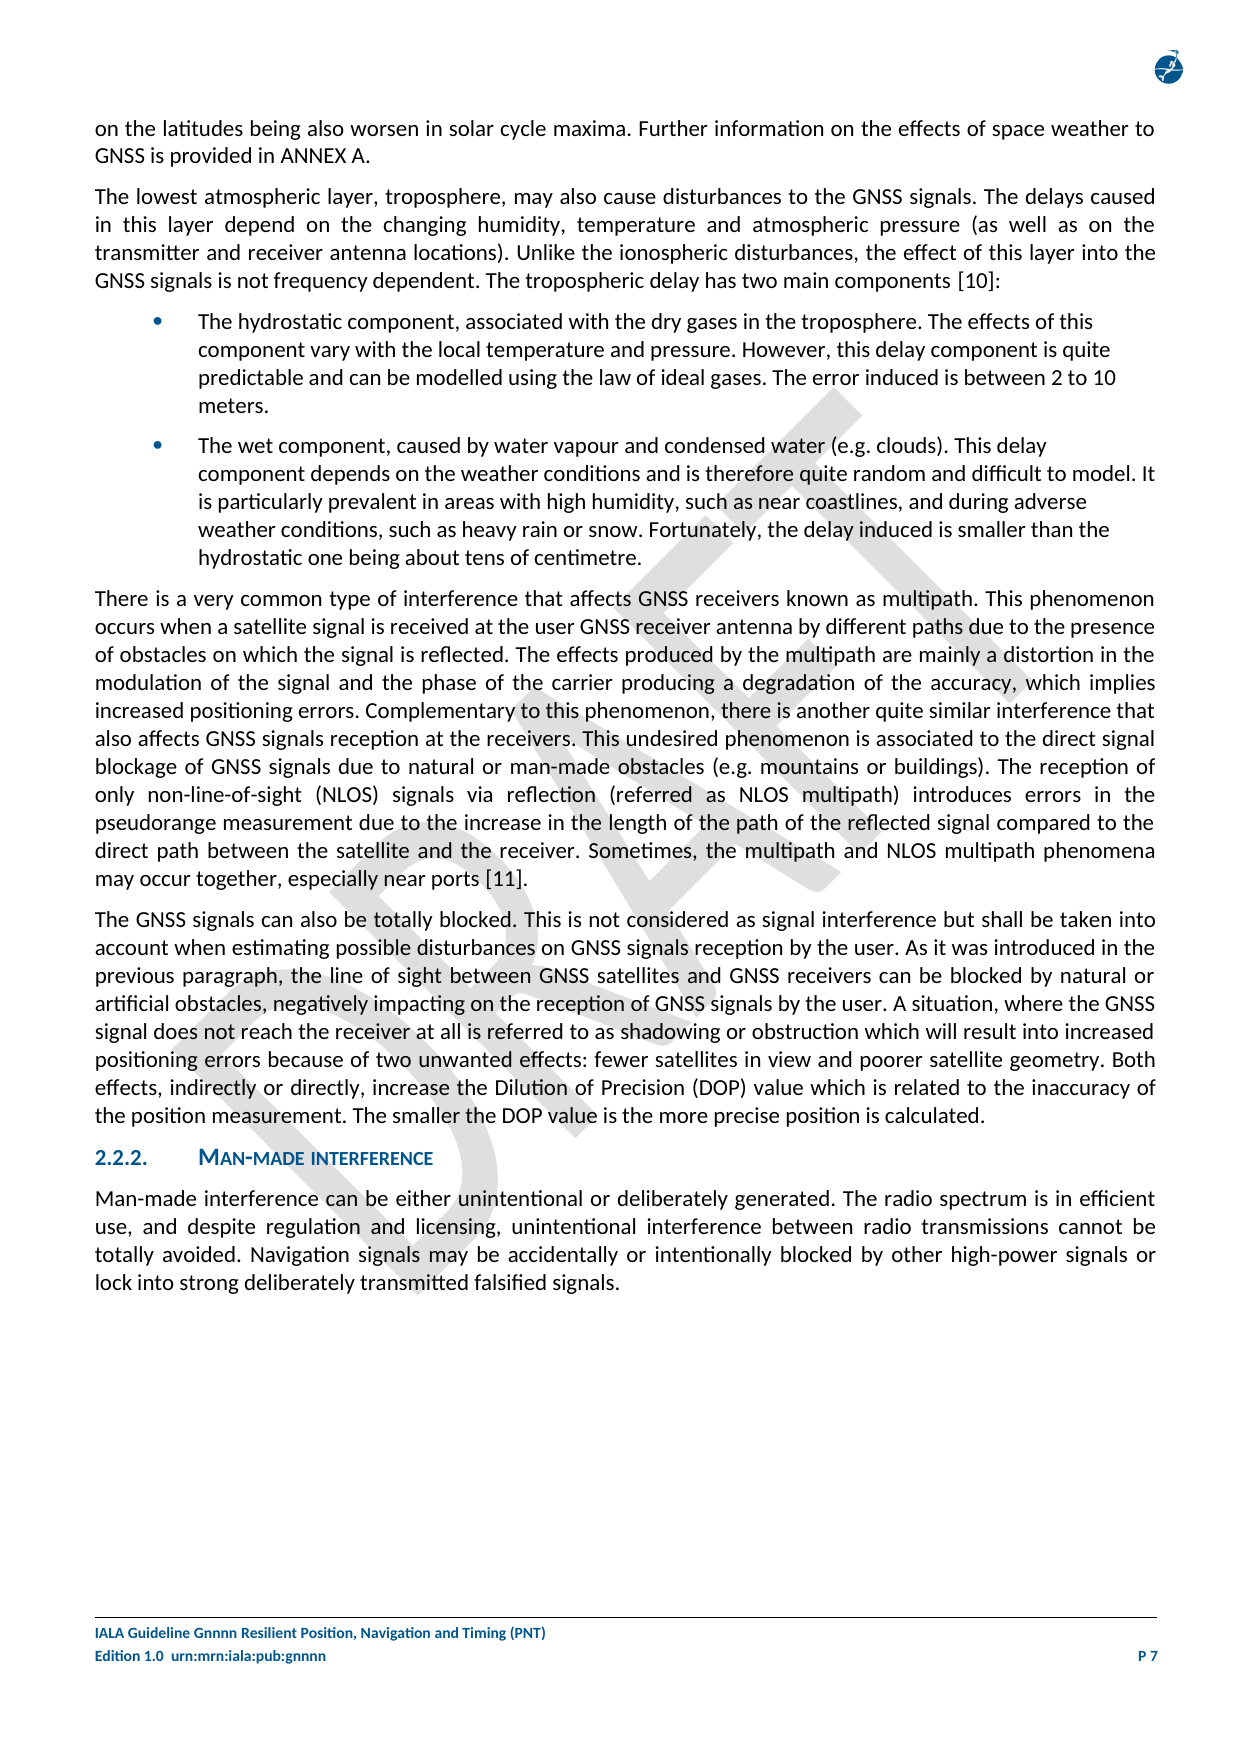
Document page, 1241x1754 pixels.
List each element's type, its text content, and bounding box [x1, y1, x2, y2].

text There is a very common type of interference that affects GNSS receivers known as multipath. This phenomenon occurs when a satellite signal is received at the user GNSS receiver antenna by different paths due to the presence of obstacles on which the signal is reflected. The effects produced by the multipath are mainly a distortion in the modulation of the signal and the phase of the carrier producing a degradation of the accuracy, which implies increased positioning errors. Complementary to this phenomenon, there is another quite similar interference that also affects GNSS signals reception at the receivers. This undesired phenomenon is associated to the direct signal blockage of GNSS signals due to natural or man-made obstacles (e.g. mountains or buildings). The reception of only non-line-of-sight (NLOS) signals via reflection (referred as NLOS multipath) introduces errors in the pseudorange measurement due to the increase in the length of the path of the reflected signal compared to the direct path between the satellite and the receiver. Sometimes, the multipath and NLOS multipath phenomena may occur together, especially near ports [11]. [94, 584, 1157, 892]
text The GNSS signals can also be totally blocked. This is not considered as signal interference but shall be taken into account when estimating possible disturbances on GNSS signals reception by the user. As it was introduced in the previous paragraph, the line of sight between GNSS satellites and GNSS receivers can be blocked by natural or artificial obstacles, negatively impacting on the reception of GNSS signals by the user. A situation, where the GNSS signal does not reach the receiver at all is referred to as shadowing or obstruction which will result into increased positioning errors because of two unwanted effects: fewer satellites in view and poorer satellite geometry. Both effects, indirectly or directly, increase the Dilution of Precision (DOP) value which is related to the inaccuracy of the position measurement. The smaller the DOP value is the more precise position is calculated. [94, 905, 1157, 1129]
text Man-made interference can be either unintentional or deliberately generated. The radio spectrum is in efficient use, and despite regulation and licensing, unintentional interference between radio transmissions cannot be totally avoided. Navigation signals may be accidentally or intentionally blocked by other high-power signals or lock into strong deliberately transmitted falsified signals. [94, 1184, 1157, 1296]
text The lowest atmospheric layer, troposphere, may also cause disturbances to the GNSS signals. The delays caused in this layer depend on the changing humidity, temperature and atmospheric pressure (as well as on the transmitter and receiver antenna locations). Unlike the ionospheric disturbances, the effect of this layer into the GNSS signals is not frequency dependent. The tropospheric delay has two main components [10]: [94, 182, 1157, 294]
text The wet component, caused by water vapour and condensed water (e.g. clouds). This delay component depends on the weather conditions and is therefore quite random and difficult to model. It is particularly prevalent in areas with high humidity, such as near coastlines, and during adverse weather conditions, such as heavy rain or snow. Fortunately, the delay induced is smaller than the hydrostatic one being about tens of centimetre. [153, 431, 1157, 571]
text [94, 114, 1157, 170]
picture [1123, 0, 1241, 119]
subtitle Man-made interference [94, 1141, 1069, 1172]
text The hydrostatic component, associated with the dry gases in the troposphere. The effects of this component vary with the local temperature and pressure. However, this delay component is quite predictable and can be modelled using the law of ideal gases. The error induced is between 2 to 10 meters. [153, 307, 1157, 419]
